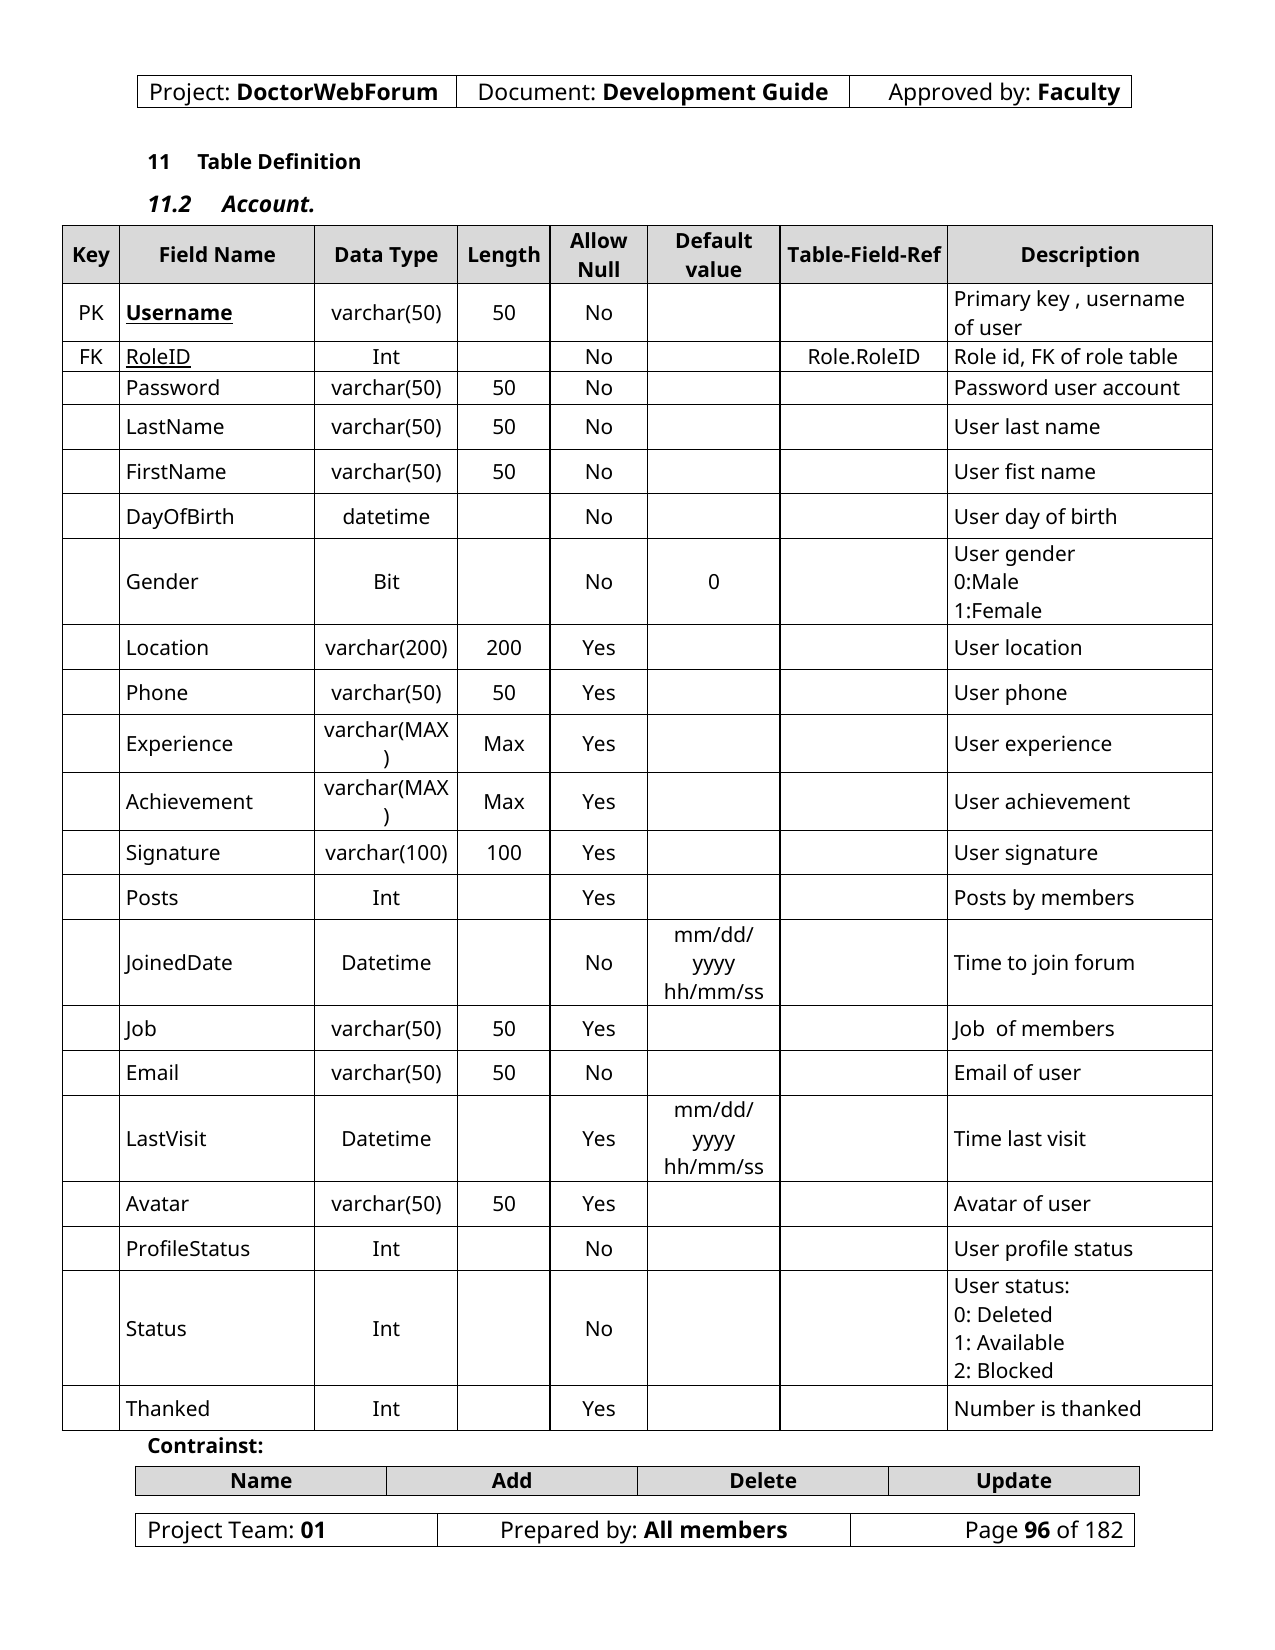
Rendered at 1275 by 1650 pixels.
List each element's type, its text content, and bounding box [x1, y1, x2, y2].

table_cell 50 [458, 1051, 549, 1094]
table_cell varchar(50) [315, 372, 457, 404]
table_cell [458, 1096, 549, 1181]
table_cell No [551, 1051, 647, 1094]
table_cell mm/dd/yyyy hh/mm/ss [648, 1096, 779, 1181]
table_cell [781, 405, 947, 448]
table_cell User experience [948, 715, 1212, 772]
table_cell varchar(MAX) [315, 715, 457, 772]
table_cell Signature [120, 831, 314, 874]
table_cell LastName [120, 405, 314, 448]
table_cell 200 [458, 625, 549, 669]
table_cell Posts [120, 875, 314, 919]
table_cell [781, 450, 947, 493]
table_cell [458, 1271, 549, 1385]
table_cell Yes [551, 831, 647, 874]
table_cell User location [948, 625, 1212, 669]
table_cell varchar(50) [315, 405, 457, 448]
table_cell Max [458, 773, 549, 829]
table_cell varchar(50) [315, 1182, 457, 1226]
table_cell [458, 1386, 549, 1430]
table_cell mm/dd/yyyy hh/mm/ss [648, 920, 779, 1005]
table_cell [648, 625, 779, 669]
table_cell No [551, 920, 647, 1005]
table_cell 50 [458, 1006, 549, 1050]
table_cell Thanked [120, 1386, 314, 1430]
table_cell [648, 670, 779, 714]
table_cell [63, 1006, 119, 1050]
table_cell No [551, 342, 647, 371]
table_cell No [551, 284, 647, 341]
table_cell varchar(50) [315, 1051, 457, 1094]
table_cell [63, 715, 119, 772]
subtitle Account. [147, 188, 1128, 219]
table_cell Job of members [948, 1006, 1212, 1050]
table_cell No [551, 372, 647, 404]
table_cell 50 [458, 284, 549, 341]
table_cell JoinedDate [120, 920, 314, 1005]
table_cell No [551, 539, 647, 624]
table_cell Phone [120, 670, 314, 714]
table_cell Max [458, 715, 549, 772]
table_header Name [136, 1467, 386, 1495]
table_cell Password user account [948, 372, 1212, 404]
table_cell Yes [551, 875, 647, 919]
table_cell Yes [551, 1182, 647, 1226]
table_cell [63, 405, 119, 448]
table_header Key [63, 226, 119, 283]
table_cell 100 [458, 831, 549, 874]
table_cell [648, 284, 779, 341]
table_cell [781, 1386, 947, 1430]
table_cell [648, 715, 779, 772]
table_cell 50 [458, 450, 549, 493]
table_cell [648, 875, 779, 919]
table_cell User day of birth [948, 494, 1212, 538]
table_cell Datetime [315, 1096, 457, 1181]
table_cell Email of user [948, 1051, 1212, 1094]
table_header Data Type [315, 226, 457, 283]
table_cell Yes [551, 773, 647, 829]
table_cell No [551, 1227, 647, 1270]
table_cell User signature [948, 831, 1212, 874]
table_cell [781, 1182, 947, 1226]
table_cell Int [315, 1271, 457, 1385]
table_cell No [551, 450, 647, 493]
table_cell [63, 1096, 119, 1181]
table_cell Yes [551, 715, 647, 772]
table_cell [781, 625, 947, 669]
table_cell Achievement [120, 773, 314, 829]
table_cell PK [63, 284, 119, 341]
table_cell varchar(50) [315, 450, 457, 493]
table_cell Datetime [315, 920, 457, 1005]
table_cell [63, 539, 119, 624]
table_cell [458, 920, 549, 1005]
table_cell [781, 494, 947, 538]
table_cell Status [120, 1271, 314, 1385]
table_header Update [889, 1467, 1139, 1495]
table_cell [781, 1227, 947, 1270]
table_cell [63, 1227, 119, 1270]
table_cell [63, 831, 119, 874]
table_cell 50 [458, 405, 549, 448]
table_cell [648, 450, 779, 493]
table_cell [648, 1227, 779, 1270]
table_cell varchar(50) [315, 670, 457, 714]
table_cell Int [315, 1386, 457, 1430]
table_cell User status: 0: Deleted 1: Available 2: Blocked [948, 1271, 1212, 1385]
table_cell [63, 625, 119, 669]
table_cell RoleID [120, 342, 314, 371]
table_cell FirstName [120, 450, 314, 493]
table_header Default value [648, 226, 779, 283]
table_cell Yes [551, 1386, 647, 1430]
table_cell Number is thanked [948, 1386, 1212, 1430]
table_cell 50 [458, 1182, 549, 1226]
table_cell [781, 539, 947, 624]
table_cell [458, 494, 549, 538]
table_cell FK [63, 342, 119, 371]
table_cell varchar(200) [315, 625, 457, 669]
table_cell Time to join forum [948, 920, 1212, 1005]
table_cell Job [120, 1006, 314, 1050]
table_cell [648, 1271, 779, 1385]
table_cell ProfileStatus [120, 1227, 314, 1270]
table_cell Primary key , username of user [948, 284, 1212, 341]
table_cell [63, 670, 119, 714]
table_cell [63, 1051, 119, 1094]
subtitle Contrainst: [147, 1431, 1128, 1459]
table_header Field Name [120, 226, 314, 283]
table_header Allow Null [551, 226, 647, 283]
table_cell [63, 1386, 119, 1430]
table_header Delete [638, 1467, 888, 1495]
table_cell Avatar [120, 1182, 314, 1226]
table_cell [781, 1051, 947, 1094]
table_cell User last name [948, 405, 1212, 448]
table_header Add [387, 1467, 637, 1495]
table_cell Username [120, 284, 314, 341]
table_cell [781, 715, 947, 772]
table_cell [63, 450, 119, 493]
table_cell Int [315, 875, 457, 919]
table_cell Posts by members [948, 875, 1212, 919]
table_cell Password [120, 372, 314, 404]
table_cell Time last visit [948, 1096, 1212, 1181]
table_cell DayOfBirth [120, 494, 314, 538]
table_cell Yes [551, 670, 647, 714]
table_cell [781, 372, 947, 404]
table_cell [63, 875, 119, 919]
table_cell [458, 1227, 549, 1270]
table_cell varchar(100) [315, 831, 457, 874]
table_cell Bit [315, 539, 457, 624]
table_header Length [458, 226, 549, 283]
table_cell 50 [458, 670, 549, 714]
table_cell Gender [120, 539, 314, 624]
table_cell No [551, 494, 647, 538]
table_cell Yes [551, 1096, 647, 1181]
table_cell [63, 920, 119, 1005]
table_cell 0 [648, 539, 779, 624]
table_cell Experience [120, 715, 314, 772]
table_cell [781, 1096, 947, 1181]
table_cell [63, 372, 119, 404]
table_cell [781, 773, 947, 829]
table_cell [648, 342, 779, 371]
table_cell [781, 284, 947, 341]
table_cell [648, 1182, 779, 1226]
table_cell [458, 342, 549, 371]
table_cell varchar(MAX) [315, 773, 457, 829]
table_cell [63, 1271, 119, 1385]
table_cell [781, 920, 947, 1005]
table_cell Location [120, 625, 314, 669]
table_cell Email [120, 1051, 314, 1094]
table_cell [781, 670, 947, 714]
table_header Description [948, 226, 1212, 283]
table_cell 50 [458, 372, 549, 404]
table_cell Yes [551, 1006, 647, 1050]
table_cell User achievement [948, 773, 1212, 829]
table_cell [648, 1051, 779, 1094]
table_cell User gender 0:Male 1:Female [948, 539, 1212, 624]
table_cell [648, 494, 779, 538]
subtitle Table Definition [147, 147, 1128, 175]
table_cell [63, 773, 119, 829]
table_cell [63, 494, 119, 538]
table_cell Yes [551, 625, 647, 669]
table_cell [458, 875, 549, 919]
table_cell Role id, FK of role table [948, 342, 1212, 371]
table_cell LastVisit [120, 1096, 314, 1181]
table_cell No [551, 1271, 647, 1385]
table_cell [458, 539, 549, 624]
table_cell [648, 831, 779, 874]
table_cell Role.RoleID [781, 342, 947, 371]
table_cell [781, 1006, 947, 1050]
table_cell User fist name [948, 450, 1212, 493]
table_cell No [551, 405, 647, 448]
table_cell User profile status [948, 1227, 1212, 1270]
table_cell [781, 831, 947, 874]
table_cell Int [315, 342, 457, 371]
table_cell varchar(50) [315, 1006, 457, 1050]
table_cell [648, 773, 779, 829]
table_header Table-Field-Ref [781, 226, 947, 283]
table_cell [648, 372, 779, 404]
table_cell Int [315, 1227, 457, 1270]
table_cell [781, 1271, 947, 1385]
table_cell [648, 1006, 779, 1050]
table_cell User phone [948, 670, 1212, 714]
table_cell datetime [315, 494, 457, 538]
table_cell [63, 1182, 119, 1226]
table_cell [648, 1386, 779, 1430]
table_cell [781, 875, 947, 919]
table_cell varchar(50) [315, 284, 457, 341]
table_cell [648, 405, 779, 448]
table_cell Avatar of user [948, 1182, 1212, 1226]
